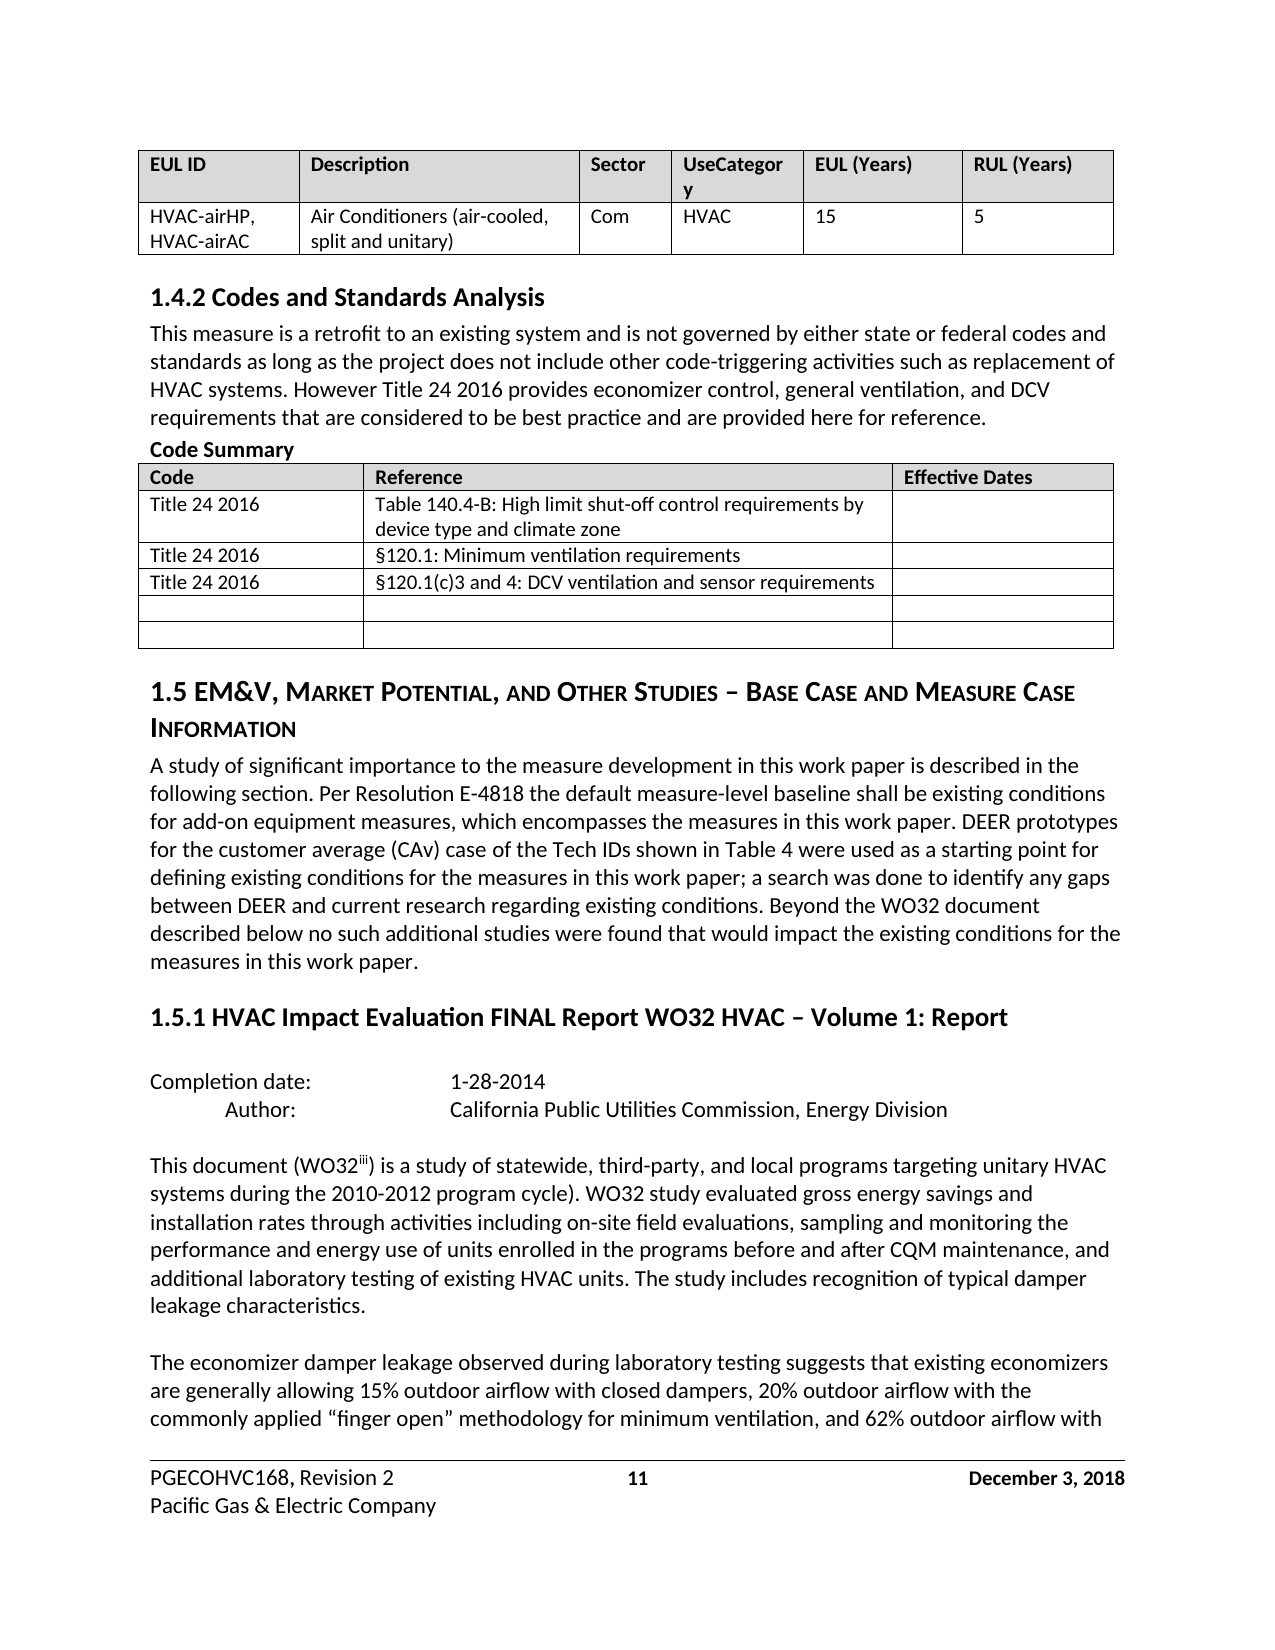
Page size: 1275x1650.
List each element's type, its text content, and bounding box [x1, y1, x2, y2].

table_cell [364, 622, 892, 647]
table_cell HVAC-airHP, HVAC-airAC [139, 203, 299, 254]
table_cell [139, 596, 363, 621]
text Author: California Public Utilities Commission, Energy Division [150, 1096, 1125, 1123]
table_cell Table 140.4-B: High limit shut-off control requirements by device type and climate zone [364, 491, 892, 542]
table_cell Air Conditioners (air-cooled, split and unitary) [300, 203, 579, 254]
subtitle 1.5.1 HVAC Impact Evaluation FINAL Report WO32 HVAC – Volume 1: Report [150, 1000, 1125, 1033]
table_header Reference [364, 464, 892, 490]
table_cell [893, 569, 1113, 594]
table_header Description [300, 151, 579, 202]
table_cell [139, 622, 363, 647]
subtitle 1.5 EM&V, Market Potential, and Other Studies – Base Case and Measure Case Information [150, 673, 1125, 745]
table_header EUL ID [139, 151, 299, 202]
table_cell §120.1(c)3 and 4: DCV ventilation and sensor requirements [364, 569, 892, 594]
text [150, 1348, 1125, 1432]
text A study of significant importance to the measure development in this work paper is described in the following section. Per Resolution E-4818 the default measure-level baseline shall be existing conditions for add-on equipment measures, which encompasses the measures in this work paper. DEER prototypes for the customer average (CAv) case of the Tech IDs shown in Table 4 were used as a starting point for defining existing conditions for the measures in this work paper; a search was done to identify any gaps between DEER and current research regarding existing conditions. Beyond the WO32 document described below no such additional studies were found that would impact the existing conditions for the measures in this work paper. [150, 751, 1125, 975]
table_cell 5 [963, 203, 1113, 254]
table_cell [893, 543, 1113, 568]
table_header RUL (Years) [963, 151, 1113, 202]
table_cell [893, 596, 1113, 621]
table_cell Title 24 2016 [139, 543, 363, 568]
table_cell Title 24 2016 [139, 569, 363, 594]
table_header Sector [580, 151, 671, 202]
text Completion date: 1-28-2014 [150, 1067, 1125, 1096]
subtitle 1.4.2 Codes and Standards Analysis [150, 280, 1125, 313]
table_cell Title 24 2016 [139, 491, 363, 542]
text This document (WO32) is a study of statewide, third-party, and local programs targeting unitary HVAC systems during the 2010-2012 program cycle). WO32 study evaluated gross energy savings and installation rates through activities including on-site field evaluations, sampling and monitoring the performance and energy use of units enrolled in the programs before and after CQM maintenance, and additional laboratory testing of existing HVAC units. The study includes recognition of typical damper leakage characteristics. [150, 1152, 1125, 1320]
text This measure is a retrofit to an existing system and is not governed by either state or federal codes and standards as long as the project does not include other code-triggering activities such as replacement of HVAC systems. However Title 24 2016 provides economizer control, general ventilation, and DCV requirements that are considered to be best practice and are provided here for reference. [150, 319, 1125, 431]
table_header Effective Dates [893, 464, 1113, 490]
table_header UseCategory [672, 151, 803, 202]
table_cell HVAC [672, 203, 803, 254]
table_cell 15 [804, 203, 962, 254]
table_cell [364, 596, 892, 621]
table_cell §120.1: Minimum ventilation requirements [364, 543, 892, 568]
table_cell Com [580, 203, 671, 254]
table_cell [893, 622, 1113, 647]
table_header Code [139, 464, 363, 490]
table_cell [893, 491, 1113, 542]
table_header EUL (Years) [804, 151, 962, 202]
text Code Summary [150, 435, 1125, 463]
